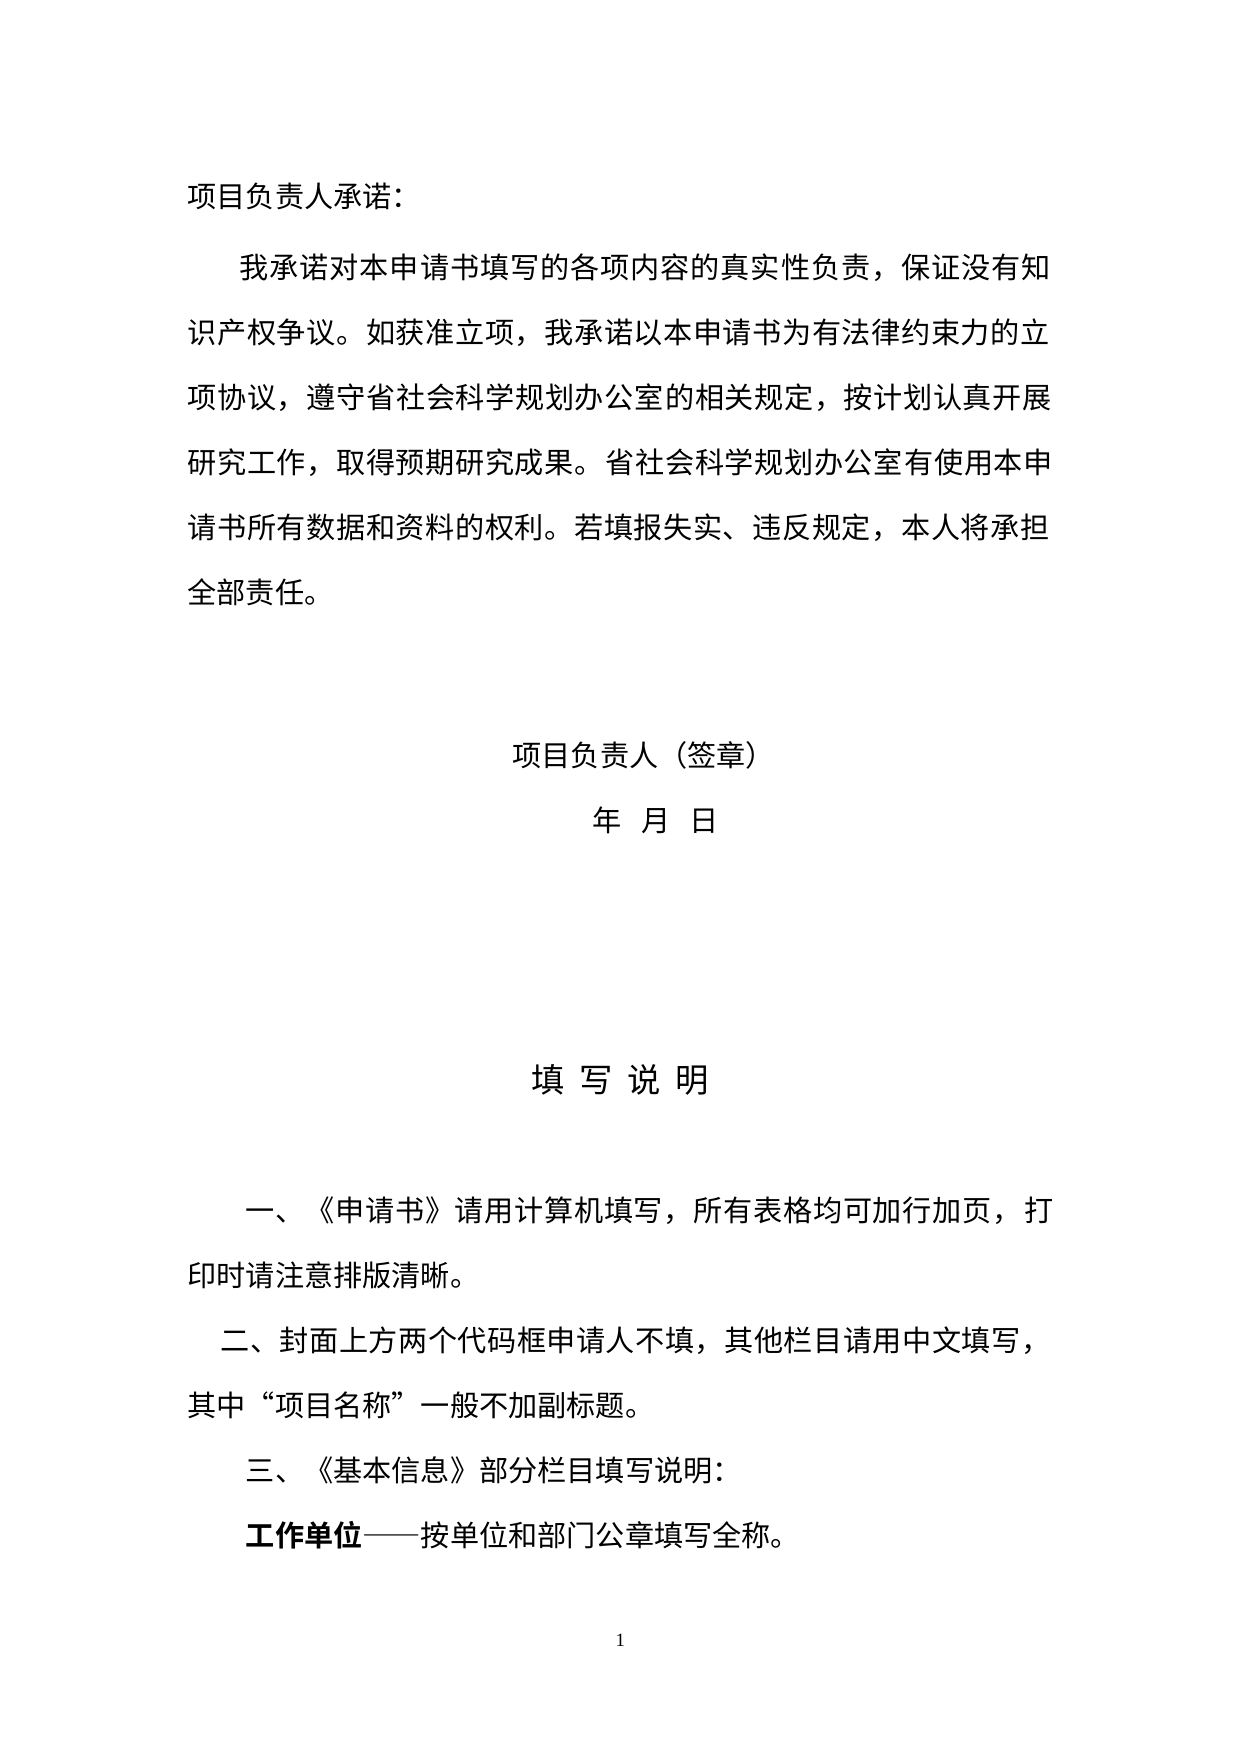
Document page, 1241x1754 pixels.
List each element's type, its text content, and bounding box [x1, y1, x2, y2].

text 工作单位——按单位和部门公章填写全称。 [187, 1501, 1053, 1566]
text 项目负责人（签章） [187, 721, 866, 786]
text 项目负责人承诺： [187, 162, 1053, 227]
text 填 写 说 明 [187, 1046, 1053, 1111]
text 三、《基本信息》部分栏目填写说明： [187, 1436, 1053, 1501]
text 我承诺对本申请书填写的各项内容的真实性负责，保证没有知识产权争议。如获准立项，我承诺以本申请书为有法律约束力的立项协议，遵守省社会科学规划办公室的相关规定，按计划认真开展研究工作，取得预期研究成果。省社会科学规划办公室有使用本申请书所有数据和资料的权利。若填报失实、违反规定，本人将承担全部责任。 [187, 233, 1053, 623]
text 一、《申请书》请用计算机填写，所有表格均可加行加页，打印时请注意排版清晰。 [187, 1176, 1053, 1306]
text 二、封面上方两个代码框申请人不填，其他栏目请用中文填写，其中“项目名称”一般不加副标题。 [187, 1306, 1053, 1436]
text 年 月 日 [187, 786, 866, 851]
